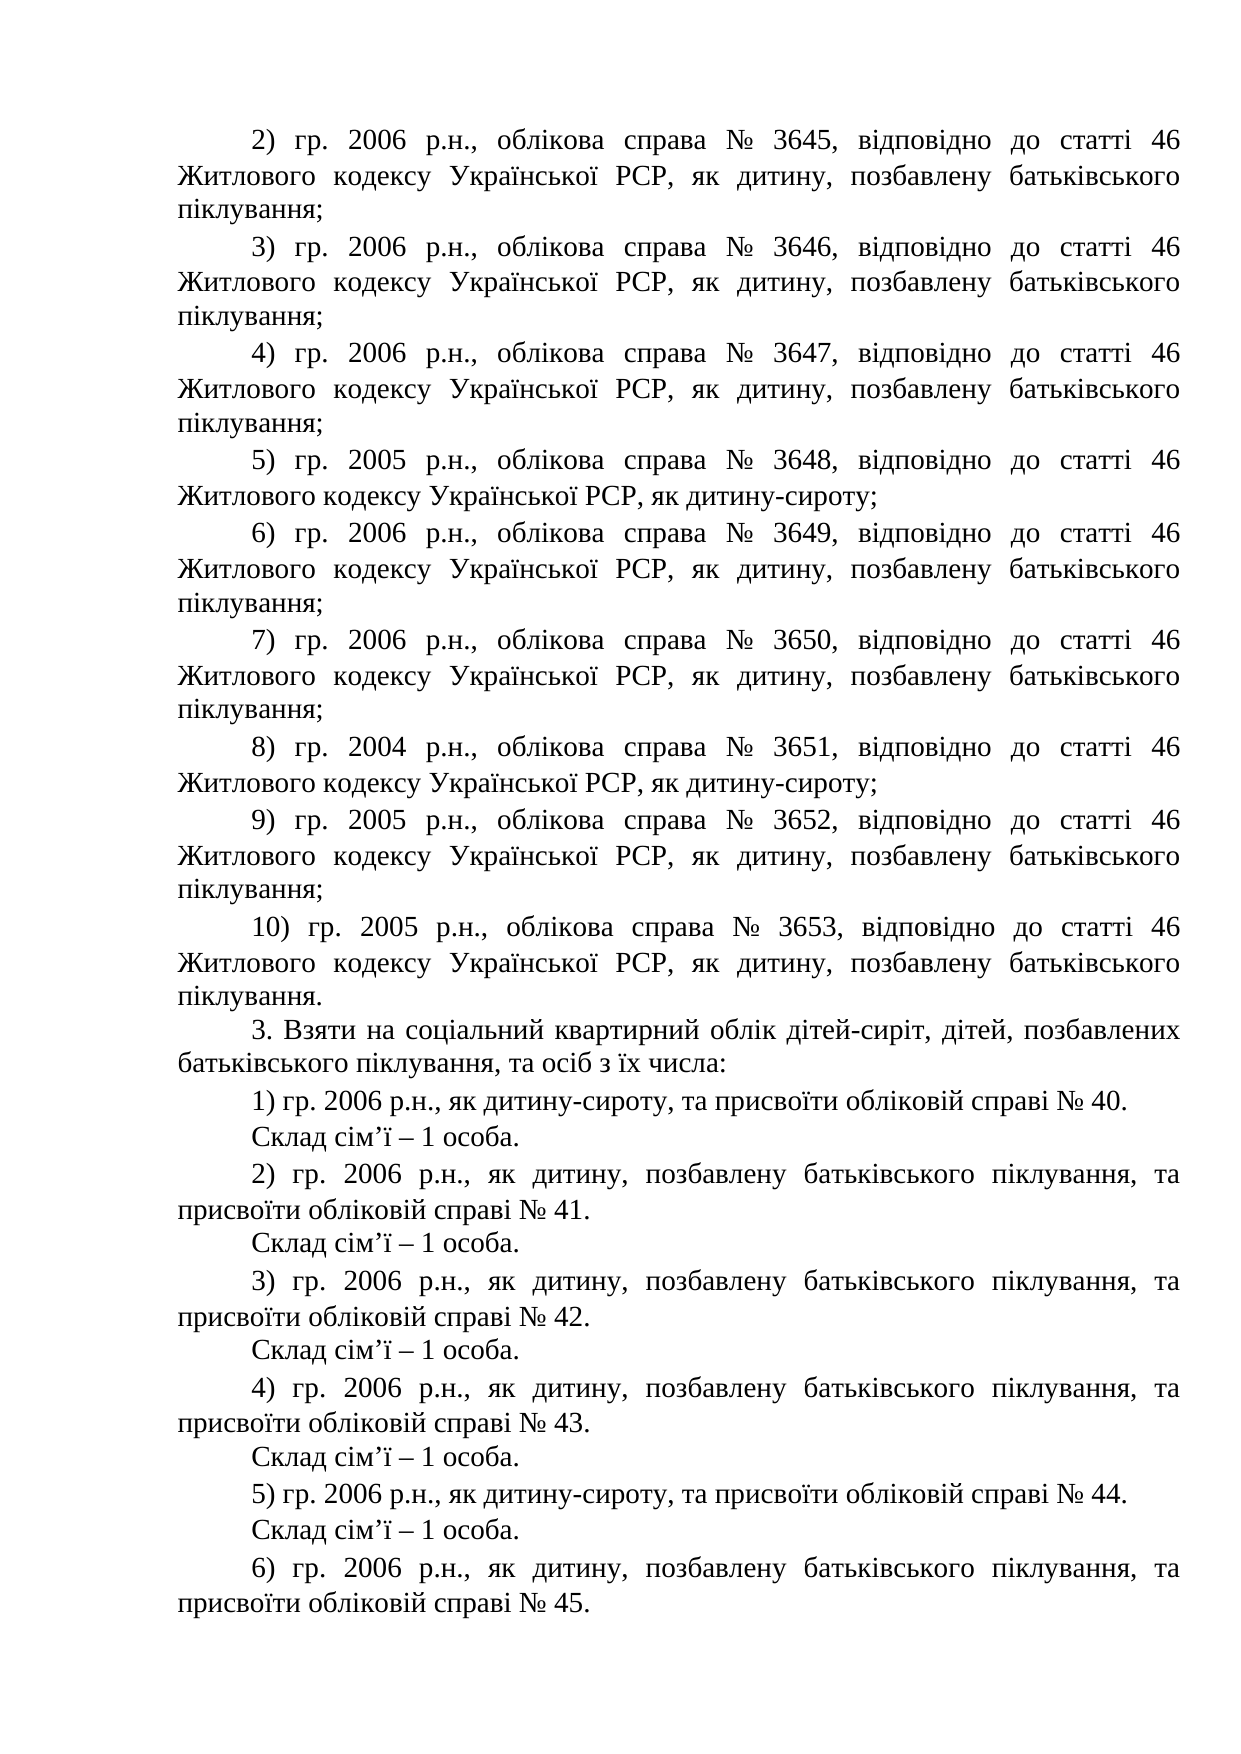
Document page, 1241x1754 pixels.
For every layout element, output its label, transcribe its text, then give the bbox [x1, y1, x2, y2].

text Склад сім’ї – 1 особа. [177, 1512, 1181, 1546]
text 9) гр.  р.н., облікова справа № 3652, відповідно до статті 46 Житлового кодексу Української РСР, як дитину, позбавлену батьківського піклування; [177, 798, 1181, 905]
text 3) гр.  р.н., облікова справа № 3646, відповідно до статті 46 Житлового кодексу Української РСР, як дитину, позбавлену батьківського піклування; [177, 225, 1181, 332]
text 3) гр.  р.н., як дитину, позбавлену батьківського піклування, та присвоїти обліковій справі № 42. [177, 1259, 1181, 1332]
text 4) гр.  р.н., як дитину, позбавлену батьківського піклування, та присвоїти обліковій справі № 43. [177, 1366, 1181, 1439]
text Склад сім’ї – 1 особа. [177, 1226, 1181, 1259]
text 7) гр.  р.н., облікова справа № 3650, відповідно до статті 46 Житлового кодексу Української РСР, як дитину, позбавлену батьківського піклування; [177, 618, 1181, 725]
text 3. Взяти на соціальний квартирний облік дітей-сиріт, дітей, позбавлених батьківського піклування, та осіб з їх числа: [177, 1012, 1181, 1079]
text 8) гр.  р.н., облікова справа № 3651, відповідно до статті 46 Житлового кодексу Української РСР, як дитину-сироту; [177, 725, 1181, 798]
text 1) гр.  р.н., як дитину-сироту, та присвоїти обліковій справі № 40. [177, 1079, 1181, 1119]
text 5) гр.  р.н., як дитину-сироту, та присвоїти обліковій справі № 44. [177, 1473, 1181, 1512]
text 2) гр.  р.н., облікова справа № 3645, відповідно до статті 46 Житлового кодексу Української РСР, як дитину, позбавлену батьківського піклування; [177, 118, 1181, 225]
text Склад сім’ї – 1 особа. [177, 1439, 1181, 1473]
text 6) гр.  р.н., як дитину, позбавлену батьківського піклування, та присвоїти обліковій справі № 45. [177, 1546, 1181, 1619]
text 4) гр.  р.н., облікова справа № 3647, відповідно до статті 46 Житлового кодексу Української РСР, як дитину, позбавлену батьківського піклування; [177, 332, 1181, 438]
text 6) гр.  р.н., облікова справа № 3649, відповідно до статті 46 Житлового кодексу Української РСР, як дитину, позбавлену батьківського піклування; [177, 512, 1181, 618]
text 10) гр.  р.н., облікова справа № 3653, відповідно до статті 46 Житлового кодексу Української РСР, як дитину, позбавлену батьківського піклування. [177, 905, 1181, 1012]
text Склад сім’ї – 1 особа. [177, 1332, 1181, 1366]
text Склад сім’ї – 1 особа. [177, 1119, 1181, 1152]
text 5) гр.  р.н., облікова справа № 3648, відповідно до статті 46 Житлового кодексу Української РСР, як дитину-сироту; [177, 438, 1181, 512]
text 2) гр.  р.н., як дитину, позбавлену батьківського піклування, та присвоїти обліковій справі № 41. [177, 1152, 1181, 1226]
